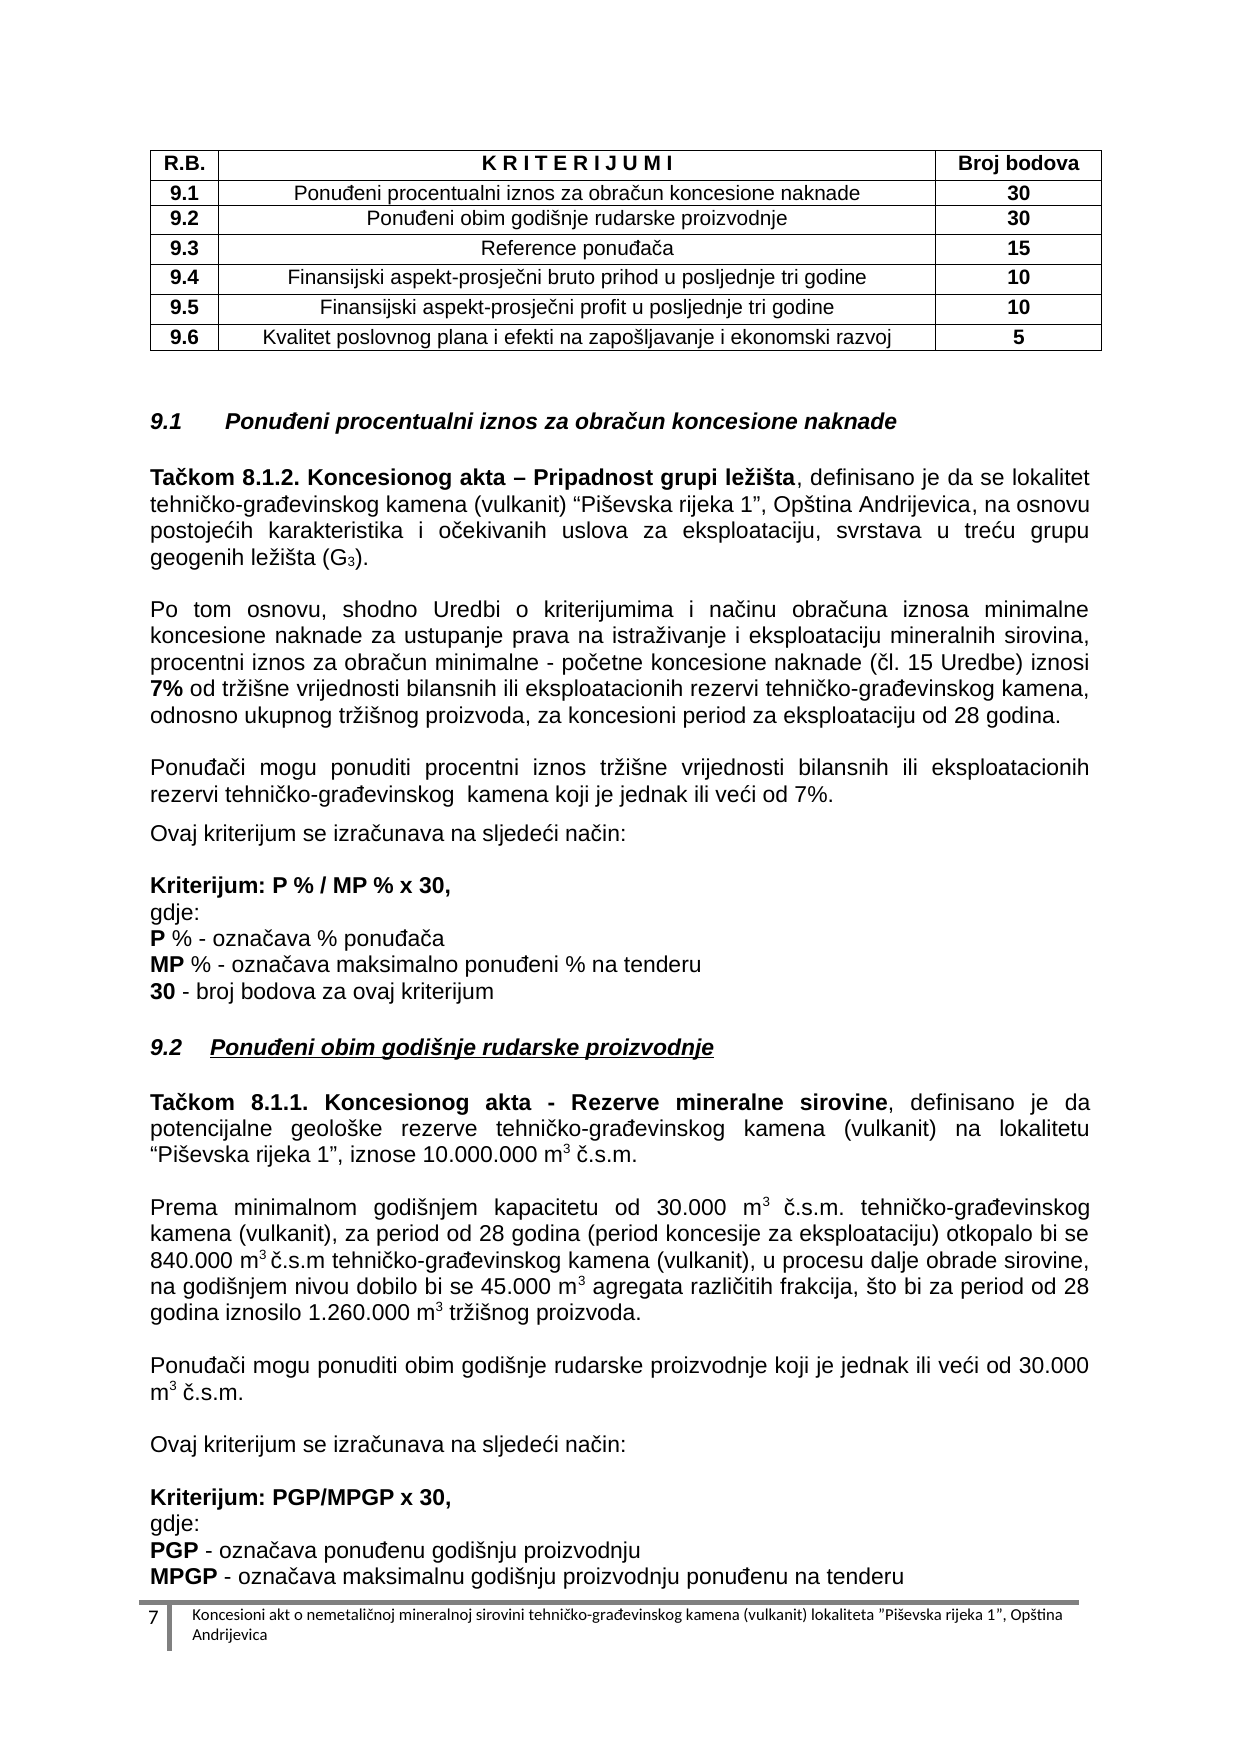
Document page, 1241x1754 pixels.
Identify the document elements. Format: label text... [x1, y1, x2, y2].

text Kriterijum: P % / MP % x 30, [150, 872, 1090, 898]
table_header K R I T E R I J U M I [219, 151, 935, 180]
table_cell Kvalitet poslovnog plana i efekti na zapošljavanje i ekonomski razvoj [219, 325, 935, 350]
text Tačkom 8.1.2. Koncesionog akta – Pripadnost grupi ležišta, definisano je da se lokalitet tehničko-građevinskog kamena (vulkanit) “Piševska rijeka 1”, Opština Andrijevica, na osnovu postojećih karakteristika i očekivanih uslova za eksploataciju, svrstava u treću grupu geogenih ležišta (G3). [150, 464, 1090, 570]
table_cell 9.2 [151, 206, 218, 234]
table_cell Finansijski aspekt-prosječni bruto prihod u posljednje tri godine [219, 265, 935, 294]
table_cell Ponuđeni procentualni iznos za obračun koncesione naknade [219, 181, 935, 205]
text Kriterijum: PGP/MPGP x 30, [150, 1484, 1090, 1510]
table_cell 9.6 [151, 325, 218, 350]
text Ovaj kriterijum se izračunava na sljedeći način: [150, 1431, 1090, 1457]
table_cell Finansijski aspekt-prosječni profit u posljednje tri godine [219, 295, 935, 323]
text Ponuđači mogu ponuditi obim godišnje rudarske proizvodnje koji je jednak ili veći od 30.000 m3 č.s.m. [150, 1352, 1090, 1405]
table_cell Ponuđeni obim godišnje rudarske proizvodnje [219, 206, 935, 234]
text gdje: [150, 898, 1090, 925]
table_cell 30 [936, 206, 1101, 234]
subtitle Ponuđeni obim godišnje rudarske proizvodnje [150, 1034, 1090, 1061]
table_header R.B. [151, 151, 218, 180]
table_header Broj bodova [936, 151, 1101, 180]
table_cell Reference ponuđača [219, 235, 935, 264]
text Ovaj kriterijum se izračunava na sljedeći način: [150, 819, 1090, 846]
text Prema minimalnom godišnjem kapacitetu od 30.000 m3 č.s.m. tehničko-građevinskog kamena (vulkanit), za period od 28 godina (period koncesije za eksploataciju) otkopalo bi se 840.000 m3 č.s.m tehničko-građevinskog kamena (vulkanit), u procesu dalje obrade sirovine, na godišnjem nivou dobilo bi se 45.000 m3 agregata različitih frakcija, što bi za period od 28 godina iznosilo 1.260.000 m3 tržišnog proizvoda. [150, 1194, 1090, 1326]
text MPGP - označava maksimalnu godišnju proizvodnju ponuđenu na tenderu [150, 1563, 1090, 1589]
table_cell 5 [936, 325, 1101, 350]
text MP % - označava maksimalno ponuđeni % na tenderu [150, 951, 1090, 978]
table_cell 10 [936, 295, 1101, 323]
table_cell 30 [936, 181, 1101, 205]
text Tačkom 8.1.1. Koncesionog akta - Rezerve mineralne sirovine, definisano je da potencijalne geološke rezerve tehničko-građevinskog kamena (vulkanit) na lokalitetu “Piševska rijeka 1”, iznose 10.000.000 m3 č.s.m. [150, 1088, 1090, 1168]
table_cell 10 [936, 265, 1101, 294]
table_cell 9.4 [151, 265, 218, 294]
text Po tom osnovu, shodno Uredbi o kriterijumima i načinu obračuna iznosa minimalne koncesione naknade za ustupanje prava na istraživanje i eksploataciju mineralnih sirovina, procentni iznos za obračun minimalne - početne koncesione naknade (čl. 15 Uredbe) iznosi 7% od tržišne vrijednosti bilansnih ili eksploatacionih rezervi tehničko-građevinskog kamena, odnosno ukupnog tržišnog proizvoda, za koncesioni period za eksploataciju od 28 godina. [150, 596, 1090, 728]
text PGP - označava ponuđenu godišnju proizvodnju [150, 1537, 1090, 1563]
table_cell 9.3 [151, 235, 218, 264]
text gdje: [150, 1510, 1090, 1537]
text 30 - broj bodova za ovaj kriterijum [150, 978, 1090, 1004]
subtitle Ponuđeni procentualni iznos za obračun koncesione naknade [150, 408, 1090, 434]
text P % - označava % ponuđača [150, 925, 1090, 951]
table_cell 9.1 [151, 181, 218, 205]
text Ponuđači mogu ponuditi procentni iznos tržišne vrijednosti bilansnih ili eksploatacionih rezervi tehničko-građevinskog kamena koji je jednak ili veći od 7%. [150, 754, 1090, 807]
table_cell 15 [936, 235, 1101, 264]
table_cell 9.5 [151, 295, 218, 323]
